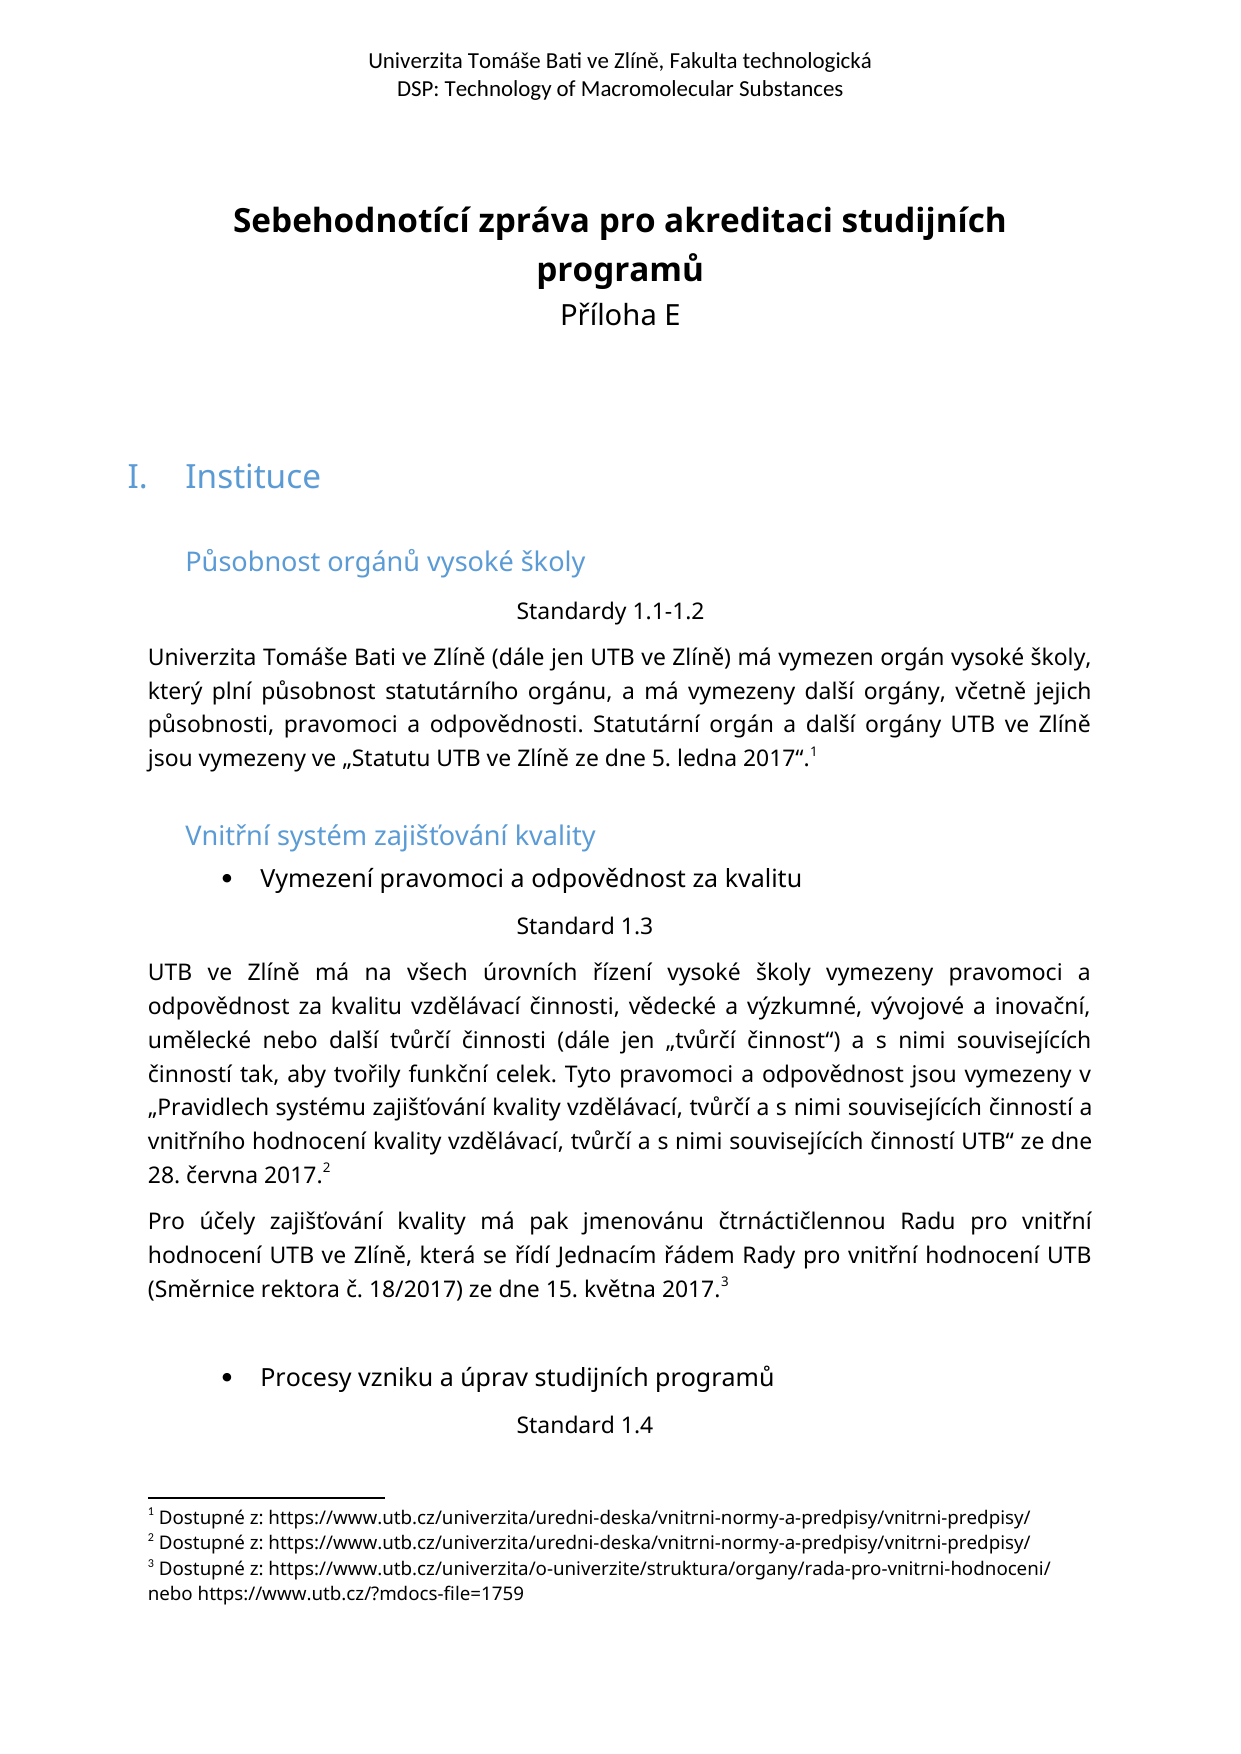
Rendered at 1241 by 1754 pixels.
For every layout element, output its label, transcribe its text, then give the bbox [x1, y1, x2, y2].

text UTB ve Zlíně má na všech úrovních řízení vysoké školy vymezeny pravomoci a odpovědnost za kvalitu vzdělávací činnosti, vědecké a výzkumné, vývojové a inovační, umělecké nebo další tvůrčí činnosti (dále jen „tvůrčí činnost“) a s nimi souvisejících činností tak, aby tvořily funkční celek. Tyto pravomoci a odpovědnost jsou vymezeny v „Pravidlech systému zajišťování kvality vzdělávací, tvůrčí a s nimi souvisejících činností a vnitřního hodnocení kvality vzdělávací, tvůrčí a s nimi souvisejících činností UTB“ ze dne 28. června 2017. [148, 956, 1092, 1190]
text Standardy 1.1-1.2 [148, 595, 1092, 626]
text Standard 1.4 [148, 1409, 1092, 1440]
subtitle Působnost orgánů vysoké školy [185, 542, 1092, 579]
subtitle Procesy vzniku a úprav studijních programů [223, 1360, 1092, 1394]
subtitle Instituce [148, 452, 1092, 498]
text Příloha E [148, 294, 1092, 334]
subtitle Vymezení pravomoci a odpovědnost za kvalitu [223, 861, 1092, 895]
text Standard 1.3 [148, 910, 1092, 941]
text Pro účely zajišťování kvality má pak jmenovánu čtrnáctičlennou Radu pro vnitřní hodnocení UTB ve Zlíně, která se řídí Jednacím řádem Rady pro vnitřní hodnocení UTB (Směrnice rektora č. 18/2017) ze dne 15. května 2017. [148, 1205, 1092, 1304]
subtitle Vnitřní systém zajišťování kvality [185, 817, 1092, 854]
text Sebehodnotící zpráva pro akreditaci studijních programů [148, 197, 1092, 291]
subtitle Univerzita Tomáše Bati ve Zlíně (dále jen UTB ve Zlíně) má vymezen orgán vysoké školy, který plní působnost statutárního orgánu, a má vymezeny další orgány, včetně jejich působnosti, pravomoci a odpovědnosti. Statutární orgán a další orgány UTB ve Zlíně jsou vymezeny ve „Statutu UTB ve Zlíně ze dne 5. ledna 2017“. [148, 641, 1092, 773]
